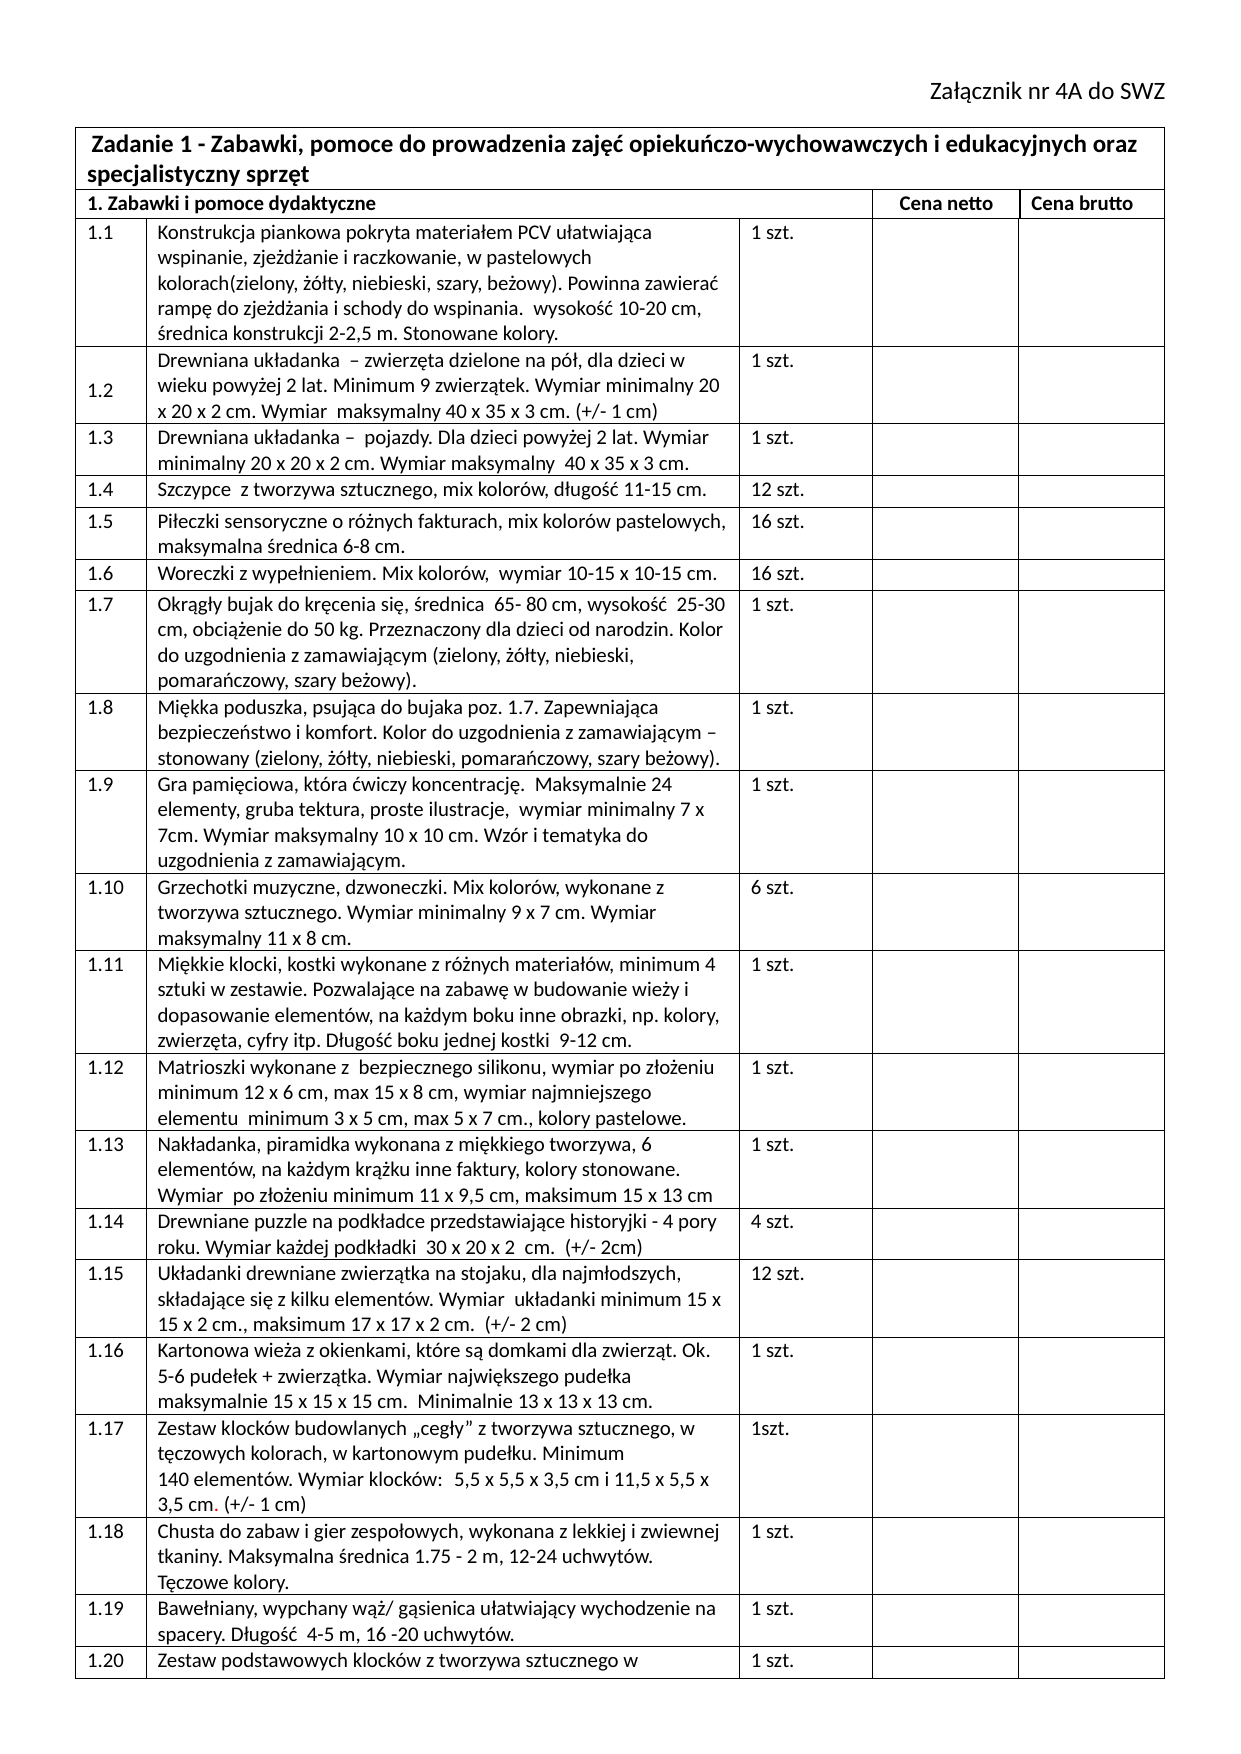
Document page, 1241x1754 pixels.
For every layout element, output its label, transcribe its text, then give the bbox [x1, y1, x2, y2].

table_cell 1 szt. [740, 591, 872, 693]
table_cell [873, 591, 1018, 693]
table_cell [873, 560, 1018, 590]
table_cell [1019, 694, 1164, 770]
table_cell [873, 1209, 1018, 1259]
table_cell 1.9 [76, 771, 146, 873]
table_cell [873, 424, 1018, 475]
table_cell [1019, 1338, 1164, 1414]
table_cell [873, 771, 1018, 873]
table_cell 1.15 [76, 1260, 146, 1337]
table_cell 1 szt. [740, 424, 872, 475]
table_cell Miękka poduszka, psująca do bujaka poz. 1.7. Zapewniająca bezpieczeństwo i komfort. Kolor do uzgodnienia z zamawiającym – stonowany (zielony, żółty, niebieski, pomarańczowy, szary beżowy). [147, 694, 739, 770]
table_cell [1019, 951, 1164, 1053]
table_cell 1 szt. [740, 219, 872, 346]
table_cell [1019, 560, 1164, 590]
table_cell 1.1 [76, 219, 146, 346]
table_cell Szczypce z tworzywa sztucznego, mix kolorów, długość 11-15 cm. [147, 476, 739, 507]
table_cell 1 szt. [740, 1518, 872, 1594]
table_cell Układanki drewniane zwierzątka na stojaku, dla najmłodszych, składające się z kilku elementów. Wymiar układanki minimum 15 x 15 x 2 cm., maksimum 17 x 17 x 2 cm. (+/- 2 cm) [147, 1260, 739, 1337]
table_cell 1szt. [740, 1415, 872, 1517]
table_cell [873, 219, 1018, 346]
table_cell [1019, 476, 1164, 507]
table_cell Nakładanka, piramidka wykonana z miękkiego tworzywa, 6 elementów, na każdym krążku inne faktury, kolory stonowane. Wymiar po złożeniu minimum 11 x 9,5 cm, maksimum 15 x 13 cm [147, 1131, 739, 1207]
table_cell 1 szt. [740, 1054, 872, 1130]
table_cell Drewniana układanka – pojazdy. Dla dzieci powyżej 2 lat. Wymiar minimalny 20 x 20 x 2 cm. Wymiar maksymalny 40 x 35 x 3 cm. [147, 424, 739, 475]
table_cell 12 szt. [740, 476, 872, 507]
table_cell 1.10 [76, 874, 146, 950]
table_cell 1 szt. [740, 347, 872, 423]
table_cell 1 szt. [740, 1647, 872, 1678]
table_cell 16 szt. [740, 560, 872, 590]
table_cell 1.8 [76, 694, 146, 770]
table_cell Drewniana układanka – zwierzęta dzielone na pół, dla dzieci w wieku powyżej 2 lat. Minimum 9 zwierzątek. Wymiar minimalny 20 x 20 x 2 cm. Wymiar maksymalny 40 x 35 x 3 cm. (+/- 1 cm) [147, 347, 739, 423]
table_cell [873, 476, 1018, 507]
table_cell [873, 1260, 1018, 1337]
table_cell [1019, 771, 1164, 873]
table_cell 16 szt. [740, 508, 872, 559]
table_cell 1.13 [76, 1131, 146, 1207]
table_cell Grzechotki muzyczne, dzwoneczki. Mix kolorów, wykonane z tworzywa sztucznego. Wymiar minimalny 9 x 7 cm. Wymiar maksymalny 11 x 8 cm. [147, 874, 739, 950]
table_cell Kartonowa wieża z okienkami, które są domkami dla zwierząt. Ok. 5-6 pudełek + zwierzątka. Wymiar największego pudełka maksymalnie 15 x 15 x 15 cm. Minimalnie 13 x 13 x 13 cm. [147, 1338, 739, 1414]
table_cell [873, 1054, 1018, 1130]
table_cell 1.2 [76, 347, 146, 423]
table_cell [873, 694, 1018, 770]
table_cell Drewniane puzzle na podkładce przedstawiające historyjki - 4 pory roku. Wymiar każdej podkładki 30 x 20 x 2 cm. (+/- 2cm) [147, 1209, 739, 1259]
table_cell [873, 1338, 1018, 1414]
table_cell [873, 1131, 1018, 1207]
table_cell 1.19 [76, 1595, 146, 1646]
table_cell [1019, 1131, 1164, 1207]
table_cell [1019, 1260, 1164, 1337]
table_cell 1 szt. [740, 694, 872, 770]
table_cell 12 szt. [740, 1260, 872, 1337]
table_cell [1019, 219, 1164, 346]
table_cell 1 szt. [740, 1131, 872, 1207]
table_cell [1019, 874, 1164, 950]
table_cell Chusta do zabaw i gier zespołowych, wykonana z lekkiej i zwiewnej tkaniny. Maksymalna średnica 1.75 - 2 m, 12-24 uchwytów. Tęczowe kolory. [147, 1518, 739, 1594]
table_cell 1 szt. [740, 771, 872, 873]
table_cell 1 szt. [740, 951, 872, 1053]
table_cell 1.14 [76, 1209, 146, 1259]
table_cell [1019, 591, 1164, 693]
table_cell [147, 1647, 739, 1678]
table_cell 1.20 [76, 1647, 146, 1678]
table_cell Konstrukcja piankowa pokryta materiałem PCV ułatwiająca wspinanie, zjeżdżanie i raczkowanie, w pastelowych kolorach(zielony, żółty, niebieski, szary, beżowy). Powinna zawierać rampę do zjeżdżania i schody do wspinania. wysokość 10-20 cm, średnica konstrukcji 2-2,5 m. Stonowane kolory. [147, 219, 739, 346]
table_cell Bawełniany, wypchany wąż/ gąsienica ułatwiający wychodzenie na spacery. Długość 4-5 m, 16 -20 uchwytów. [147, 1595, 739, 1646]
table_cell [873, 508, 1018, 559]
table_cell 1.7 [76, 591, 146, 693]
table_cell [1019, 1415, 1164, 1517]
table_cell 1.3 [76, 424, 146, 475]
table_cell [1019, 1518, 1164, 1594]
table_cell Zestaw klocków budowlanych „cegły” z tworzywa sztucznego, w tęczowych kolorach, w kartonowym pudełku. Minimum 140 elementów. Wymiar klocków: 5,5 x 5,5 x 3,5 cm i 11,5 x 5,5 x 3,5 cm. (+/- 1 cm) [147, 1415, 739, 1517]
table_header Zadanie 1 - Zabawki, pomoce do prowadzenia zajęć opiekuńczo-wychowawczych i edukacyjnych oraz specjalistyczny sprzęt [76, 128, 1164, 189]
table_cell 6 szt. [740, 874, 872, 950]
table_cell [873, 1518, 1018, 1594]
table_cell [873, 1415, 1018, 1517]
table_cell [1019, 1209, 1164, 1259]
table_cell Matrioszki wykonane z bezpiecznego silikonu, wymiar po złożeniu minimum 12 x 6 cm, max 15 x 8 cm, wymiar najmniejszego elementu minimum 3 x 5 cm, max 5 x 7 cm., kolory pastelowe. [147, 1054, 739, 1130]
table_cell 1.4 [76, 476, 146, 507]
text Załącznik nr 4A do SWZ [75, 75, 1165, 106]
table_cell [1019, 1595, 1164, 1646]
table_cell [1019, 424, 1164, 475]
table_cell [1019, 1647, 1164, 1678]
table_cell [873, 1647, 1018, 1678]
table_cell 1.12 [76, 1054, 146, 1130]
table_cell Cena brutto [1021, 190, 1164, 218]
table_cell [873, 347, 1018, 423]
table_cell Woreczki z wypełnieniem. Mix kolorów, wymiar 10-15 x 10-15 cm. [147, 560, 739, 590]
table_cell 1. Zabawki i pomoce dydaktyczne [76, 190, 872, 218]
table_cell Piłeczki sensoryczne o różnych fakturach, mix kolorów pastelowych, maksymalna średnica 6-8 cm. [147, 508, 739, 559]
table_cell 1.6 [76, 560, 146, 590]
table_cell 1.5 [76, 508, 146, 559]
table_cell [873, 951, 1018, 1053]
table_cell Cena netto [873, 190, 1019, 218]
table_cell [1019, 508, 1164, 559]
table_cell 1.17 [76, 1415, 146, 1517]
table_cell 1 szt. [740, 1595, 872, 1646]
table_cell Miękkie klocki, kostki wykonane z różnych materiałów, minimum 4 sztuki w zestawie. Pozwalające na zabawę w budowanie wieży i dopasowanie elementów, na każdym boku inne obrazki, np. kolory, zwierzęta, cyfry itp. Długość boku jednej kostki 9-12 cm. [147, 951, 739, 1053]
table_cell 1 szt. [740, 1338, 872, 1414]
table_cell 1.11 [76, 951, 146, 1053]
table_cell Gra pamięciowa, która ćwiczy koncentrację. Maksymalnie 24 elementy, gruba tektura, proste ilustracje, wymiar minimalny 7 x 7cm. Wymiar maksymalny 10 x 10 cm. Wzór i tematyka do uzgodnienia z zamawiającym. [147, 771, 739, 873]
table_cell [873, 874, 1018, 950]
table_cell 4 szt. [740, 1209, 872, 1259]
table_cell Okrągły bujak do kręcenia się, średnica 65- 80 cm, wysokość 25-30 cm, obciążenie do 50 kg. Przeznaczony dla dzieci od narodzin. Kolor do uzgodnienia z zamawiającym (zielony, żółty, niebieski, pomarańczowy, szary beżowy). [147, 591, 739, 693]
table_cell 1.16 [76, 1338, 146, 1414]
table_cell 1.18 [76, 1518, 146, 1594]
table_cell [873, 1595, 1018, 1646]
table_cell [1019, 347, 1164, 423]
table_cell [1019, 1054, 1164, 1130]
